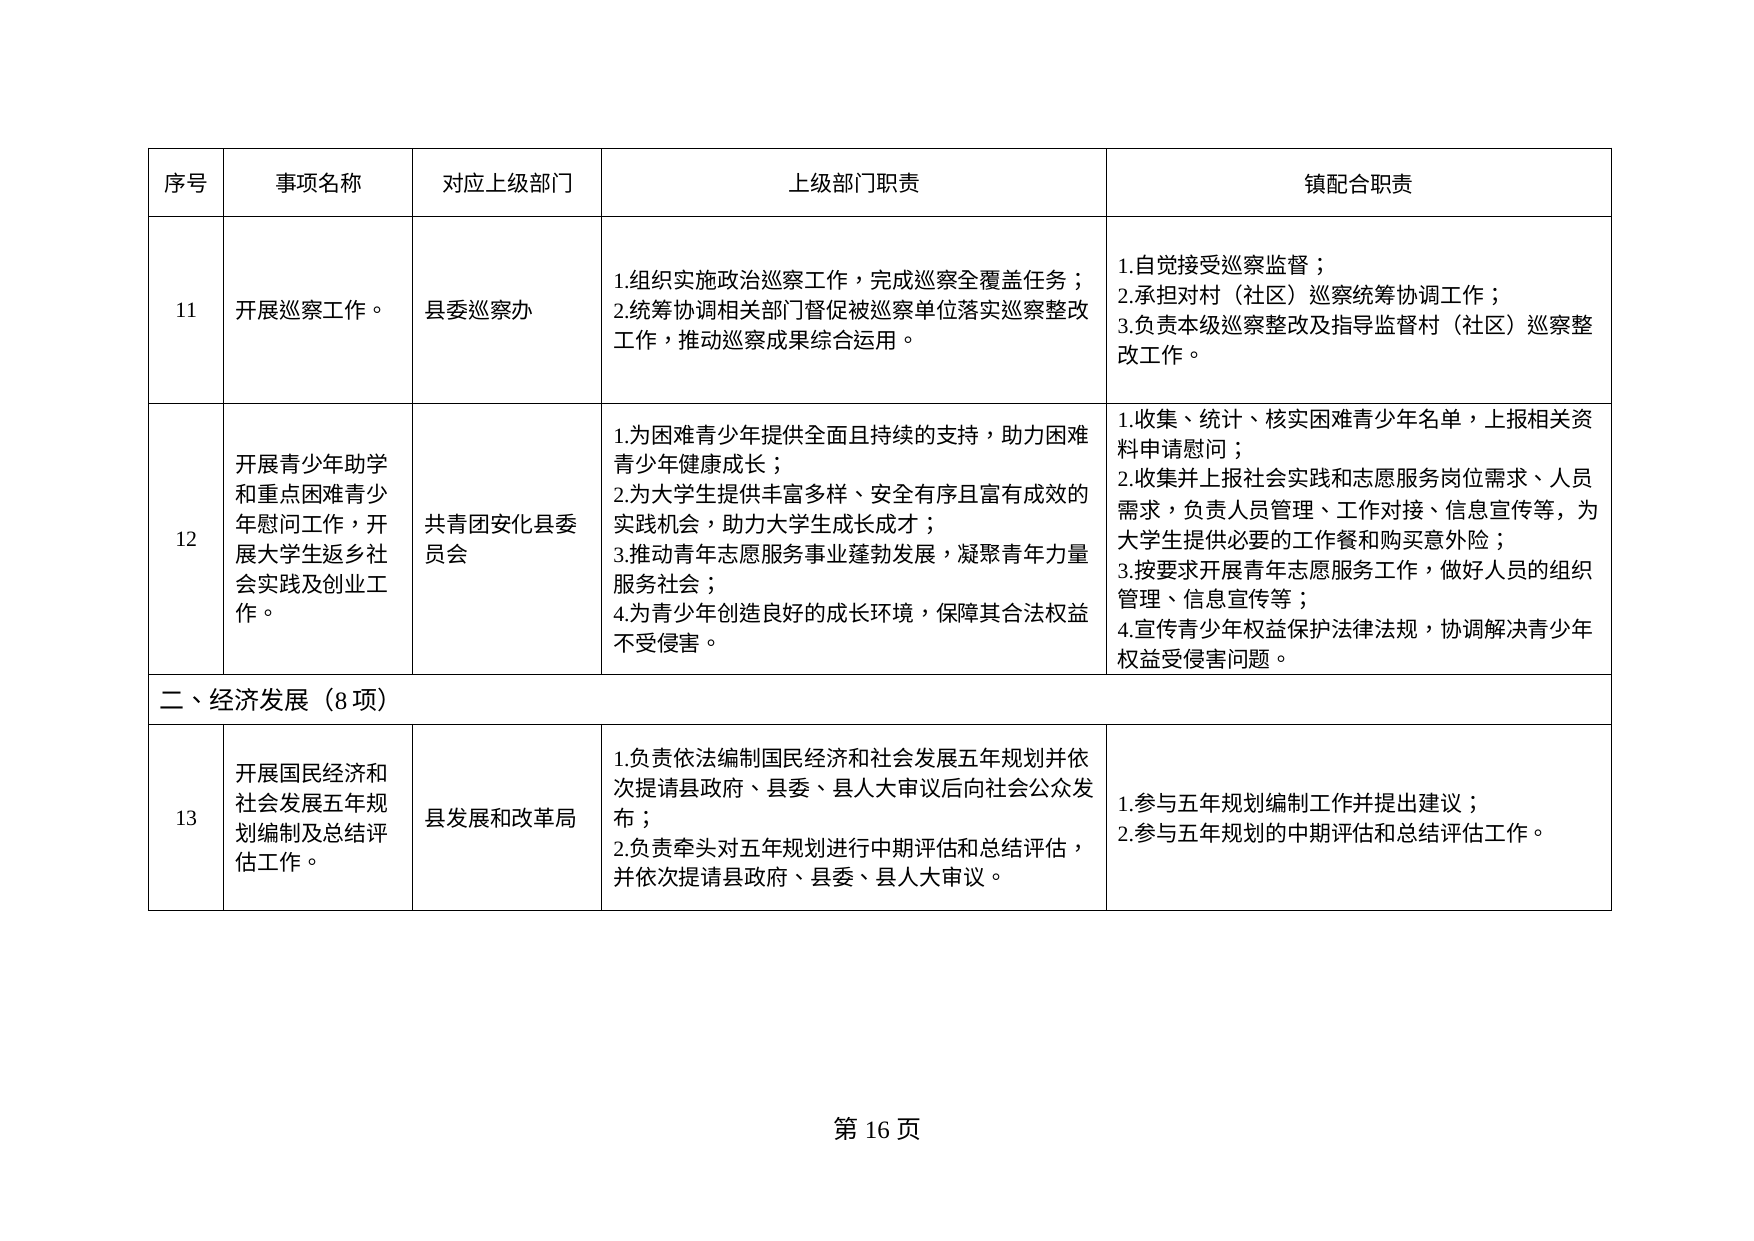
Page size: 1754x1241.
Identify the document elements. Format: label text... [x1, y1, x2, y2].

table_cell 1.参与五年规划编制工作并提出建议； 2.参与五年规划的中期评估和总结评估工作。 [1107, 725, 1611, 910]
table_cell 开展青少年助学和重点困难青少年慰问工作，开展大学生返乡社会实践及创业工作。 [224, 404, 412, 674]
table_cell 1.组织实施政治巡察工作，完成巡察全覆盖任务； 2.统筹协调相关部门督促被巡察单位落实巡察整改工作，推动巡察成果综合运用。 [602, 217, 1106, 403]
table_cell 1.自觉接受巡察监督； 2.承担对村（社区）巡察统筹协调工作； 3.负责本级巡察整改及指导监督村（社区）巡察整改工作。 [1107, 217, 1611, 403]
table_cell 开展巡察工作。 [224, 217, 412, 403]
table_cell 县委巡察办 [413, 217, 601, 403]
table_cell 1.收集、统计、核实困难青少年名单，上报相关资料申请慰问； 2.收集并上报社会实践和志愿服务岗位需求、人员需求，负责人员管理、工作对接、信息宣传等，为大学生提供必要的工作餐和购买意外险； 3.按要求开展青年志愿服务工作，做好人员的组织管理、信息宣传等； 4.宣传青少年权益保护法律法规，协调解决青少年权益受侵害问题。 [1107, 404, 1611, 674]
table_header 序号 [149, 149, 223, 216]
table_cell 13 [149, 725, 223, 910]
table_header 上级部门职责 [602, 149, 1106, 216]
table_cell 1.负责依法编制国民经济和社会发展五年规划并依次提请县政府、县委、县人大审议后向社会公众发布； 2.负责牵头对五年规划进行中期评估和总结评估，并依次提请县政府、县委、县人大审议。 [602, 725, 1106, 910]
table_cell 开展国民经济和社会发展五年规划编制及总结评估工作。 [224, 725, 412, 910]
table_header 对应上级部门 [413, 149, 601, 216]
table_cell 县发展和改革局 [413, 725, 601, 910]
table_cell 12 [149, 404, 223, 674]
table_header 镇配合职责 [1107, 149, 1611, 216]
table_cell 11 [149, 217, 223, 403]
table_cell 二、经济发展（8项） [149, 675, 1611, 724]
table_cell 1.为困难青少年提供全面且持续的支持，助力困难青少年健康成长； 2.为大学生提供丰富多样、安全有序且富有成效的实践机会，助力大学生成长成才； 3.推动青年志愿服务事业蓬勃发展，凝聚青年力量服务社会； 4.为青少年创造良好的成长环境，保障其合法权益不受侵害。 [602, 404, 1106, 674]
table_header 事项名称 [224, 149, 412, 216]
table_cell 共青团安化县委员会 [413, 404, 601, 674]
